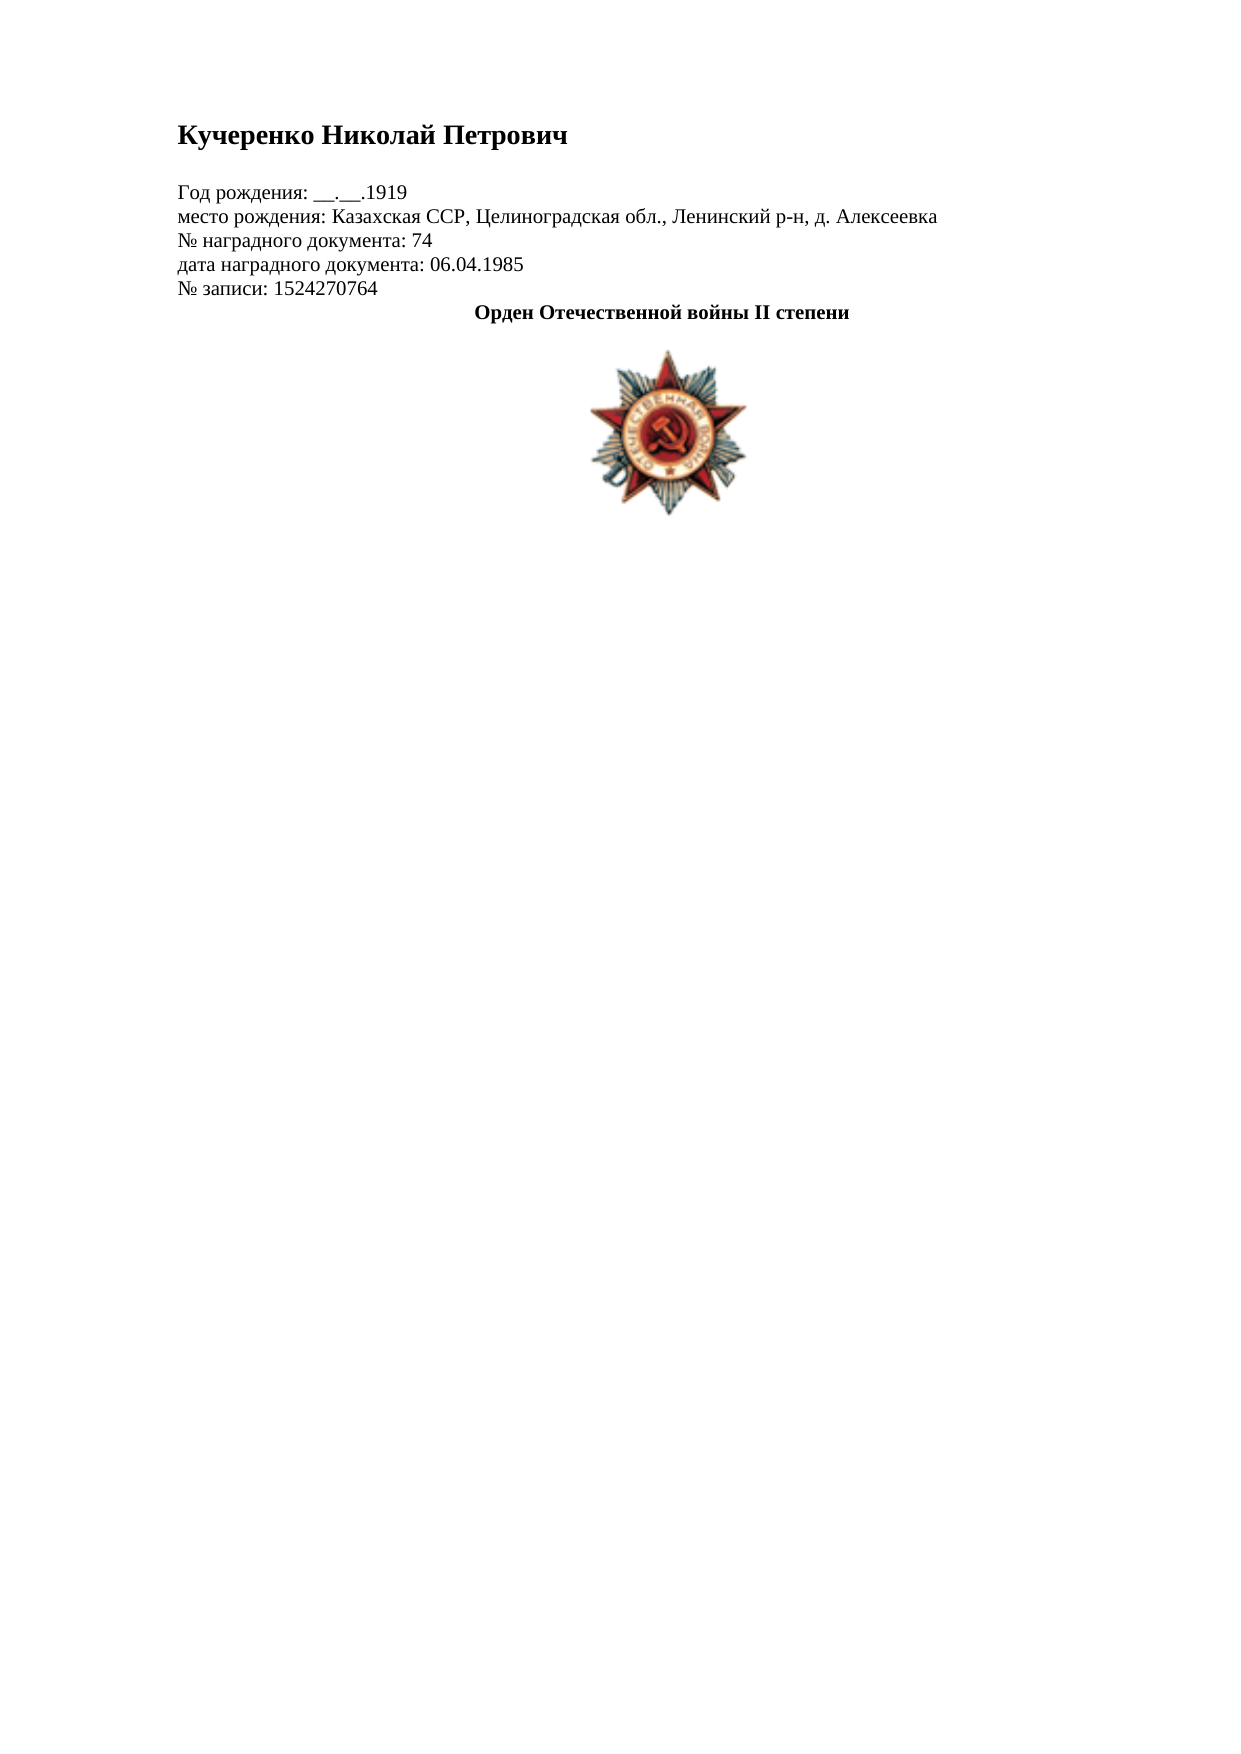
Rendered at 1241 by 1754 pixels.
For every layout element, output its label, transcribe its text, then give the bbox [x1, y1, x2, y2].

text № записи: 1524270764 [177, 276, 1152, 300]
picture [577, 348, 752, 521]
text Орден Отечественной войны II степени [177, 300, 1152, 521]
text Год рождения: __.__.1919 место рождения: Казахская ССР, Целиноградская обл., Ленинский р-н, д. Алексеевка № наградного документа: 74 дата наградного документа: 06.04.1985 [177, 180, 1152, 276]
text Кучеренко Николай Петрович [177, 118, 1152, 151]
